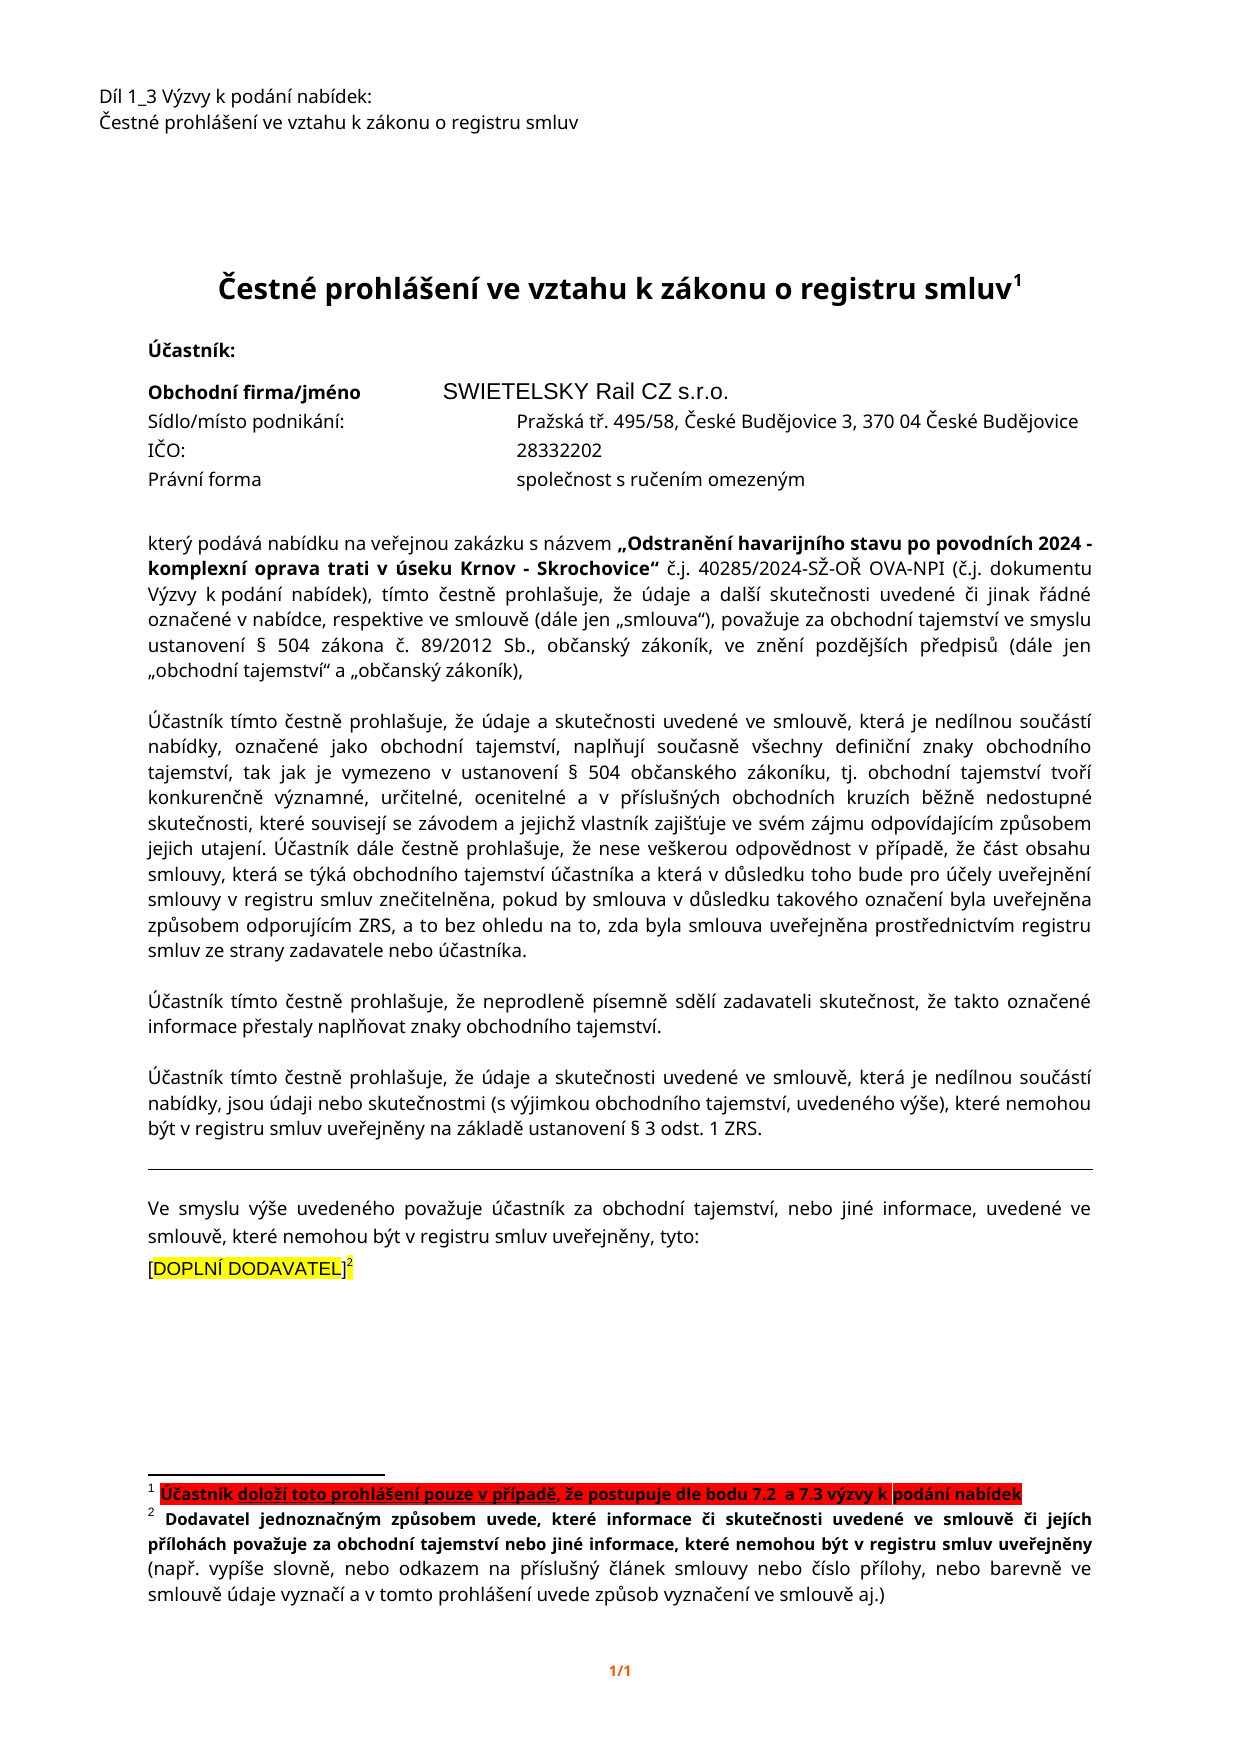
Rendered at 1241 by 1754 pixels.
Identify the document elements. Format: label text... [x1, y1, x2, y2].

text Účastník tímto čestně prohlašuje, že neprodleně písemně sdělí zadavateli skutečnost, že takto označené informace přestaly naplňovat znaky obchodního tajemství. [148, 988, 1093, 1039]
text Účastník tímto čestně prohlašuje, že údaje a skutečnosti uvedené ve smlouvě, která je nedílnou součástí nabídky, označené jako obchodní tajemství, naplňují současně všechny definiční znaky obchodního tajemství, tak jak je vymezeno v ustanovení § 504 občanského zákoníku, tj. obchodní tajemství tvoří konkurenčně významné, určitelné, ocenitelné a v příslušných obchodních kruzích běžně nedostupné skutečnosti, které souvisejí se závodem a jejichž vlastník zajišťuje ve svém zájmu odpovídajícím způsobem jejich utajení. Účastník dále čestně prohlašuje, že nese veškerou odpovědnost v případě, že část obsahu smlouvy, která se týká obchodního tajemství účastníka a která v důsledku toho bude pro účely uveřejnění smlouvy v registru smluv znečitelněna, pokud by smlouva v důsledku takového označení byla uveřejněna způsobem odporujícím ZRS, a to bez ohledu na to, zda byla smlouva uveřejněna prostřednictvím registru smluv ze strany zadavatele nebo účastníka. [148, 708, 1093, 963]
title Čestné prohlášení ve vztahu k zákonu o registru smluv [148, 268, 1093, 308]
text Účastník tímto čestně prohlašuje, že údaje a skutečnosti uvedené ve smlouvě, která je nedílnou součástí nabídky, jsou údaji nebo skutečnostmi (s výjimkou obchodního tajemství, uvedeného výše), které nemohou být v registru smluv uveřejněny na základě ustanovení § 3 odst. 1 ZRS. [148, 1064, 1093, 1141]
text Účastník: [148, 333, 1093, 364]
text Sídlo/místo podnikání: [148, 405, 1093, 434]
text Právní forma [148, 463, 1093, 492]
text který podává nabídku na veřejnou zakázku s názvem „Odstranění havarijního stavu po povodních 2024 - komplexní oprava trati v úseku Krnov - Skrochovice“ č.j. 40285/2024-SŽ-OŘ OVA-NPI (č.j. dokumentu Výzvy k podání nabídek), tímto čestně prohlašuje, že údaje a další skutečnosti uvedené či jinak řádné označené v nabídce, respektive ve smlouvě (dále jen „smlouva“), považuje za obchodní tajemství ve smyslu ustanovení § 504 zákona č. 89/2012 Sb., občanský zákoník, ve znění pozdějších předpisů (dále jen „obchodní tajemství“ a „občanský zákoník), [148, 530, 1093, 683]
text IČO: [148, 434, 1093, 463]
text Ve smyslu výše uvedeného považuje účastník za obchodní tajemství, nebo jiné informace, uvedené ve smlouvě, které nemohou být v registru smluv uveřejněny, tyto: [148, 1195, 1092, 1249]
text [DOPLNÍ DODAVATEL] [148, 1251, 1092, 1280]
text Obchodní firma/jméno [148, 376, 1093, 405]
